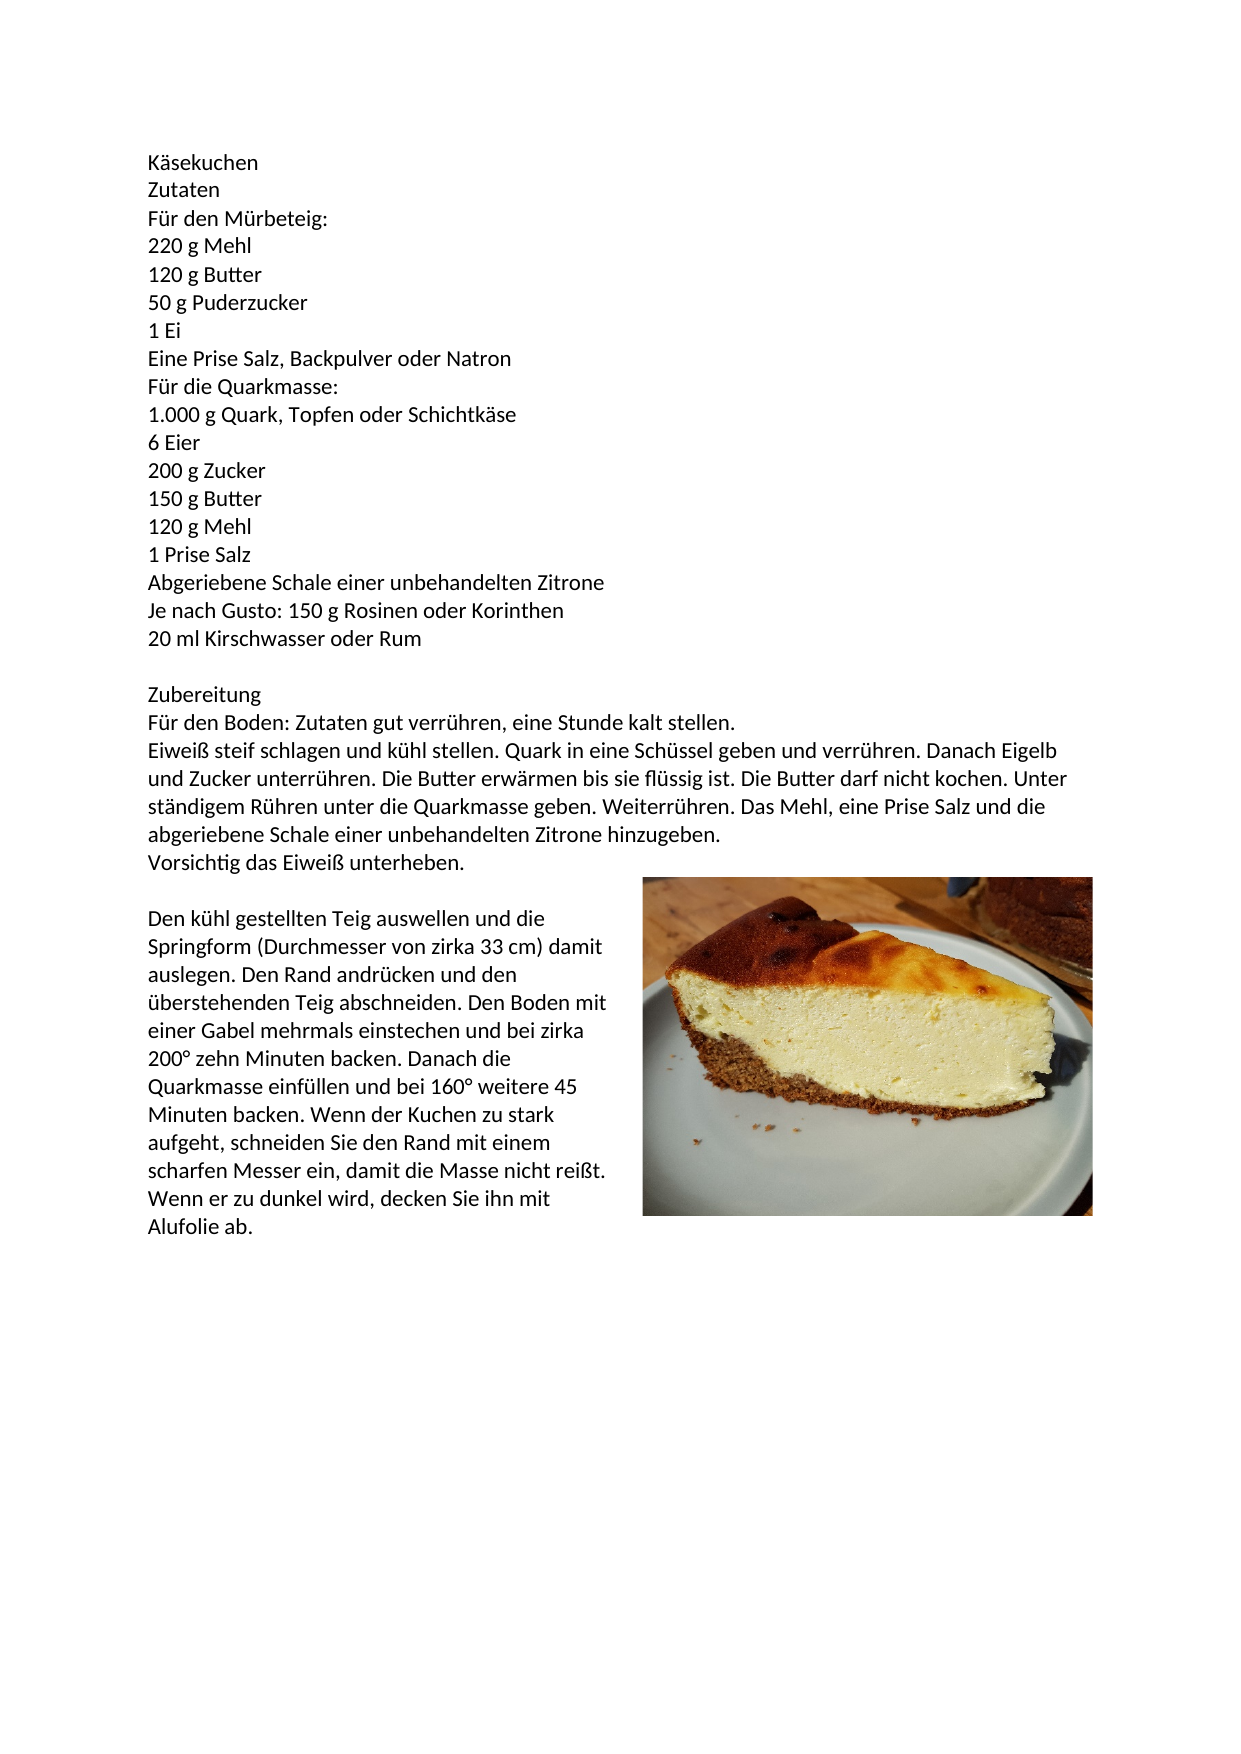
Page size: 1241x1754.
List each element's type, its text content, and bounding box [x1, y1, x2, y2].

text 200 g Zucker [148, 456, 1093, 484]
text Für den Boden: Zutaten gut verrühren, eine Stunde kalt stellen. [148, 708, 1093, 736]
text Käsekuchen [148, 148, 1093, 176]
text Zubereitung [148, 680, 1093, 708]
picture [642, 877, 1093, 1216]
text Vorsichtig das Eiweiß unterheben. [148, 848, 1093, 876]
text Für den Mürbeteig: [148, 204, 1093, 232]
text 20 ml Kirschwasser oder Rum [148, 624, 1093, 652]
text 150 g Butter [148, 484, 1093, 512]
text Abgeriebene Schale einer unbehandelten Zitrone [148, 568, 1093, 596]
text Je nach Gusto: 150 g Rosinen oder Korinthen [148, 596, 1093, 624]
text 120 g Mehl [148, 512, 1093, 540]
text Eine Prise Salz, Backpulver oder Natron [148, 344, 1093, 372]
text 50 g Puderzucker [148, 288, 1093, 316]
text Für die Quarkmasse: [148, 372, 1093, 400]
text Zutaten [148, 176, 1093, 204]
text 220 g Mehl [148, 232, 1093, 260]
text Eiweiß steif schlagen und kühl stellen. Quark in eine Schüssel geben und verrühren. Danach Eigelb und Zucker unterrühren. Die Butter erwärmen bis sie flüssig ist. Die Butter darf nicht kochen. Unter ständigem Rühren unter die Quarkmasse geben. Weiterrühren. Das Mehl, eine Prise Salz und die abgeriebene Schale einer unbehandelten Zitrone hinzugeben. [148, 736, 1093, 848]
text 1 Prise Salz [148, 540, 1093, 568]
text 1 Ei [148, 316, 1093, 344]
text 1.000 g Quark, Topfen oder Schichtkäse [148, 400, 1093, 428]
text 6 Eier [148, 428, 1093, 456]
text 120 g Butter [148, 260, 1093, 288]
